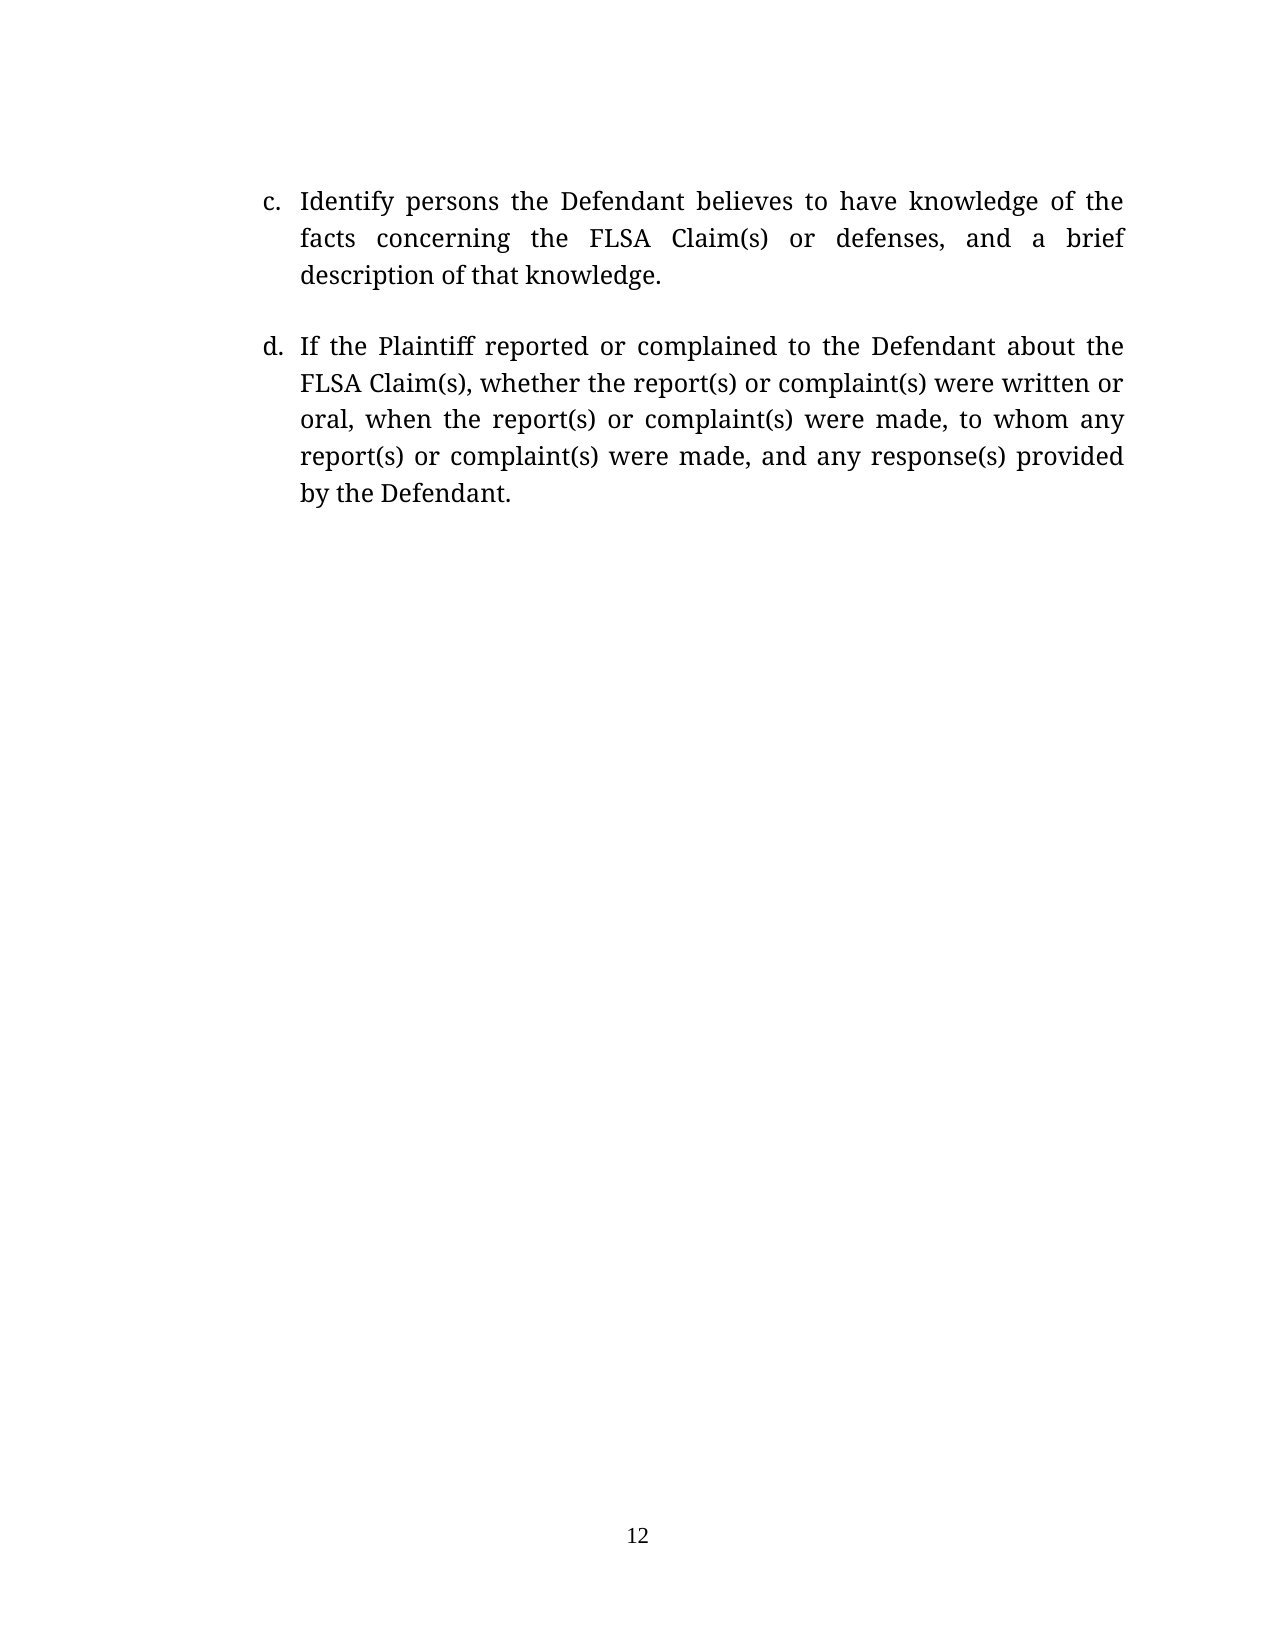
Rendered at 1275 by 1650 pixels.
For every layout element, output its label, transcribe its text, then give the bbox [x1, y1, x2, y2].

list Identify persons the Defendant believes to have knowledge of the facts concerning the FLSA Claim(s) or defenses, and a brief description of that knowledge. [262, 184, 1125, 292]
list If the Plaintiff reported or complained to the Defendant about the FLSA Claim(s), whether the report(s) or complaint(s) were written or oral, when the report(s) or complaint(s) were made, to whom any report(s) or complaint(s) were made, and any response(s) provided by the Defendant. [262, 328, 1125, 509]
